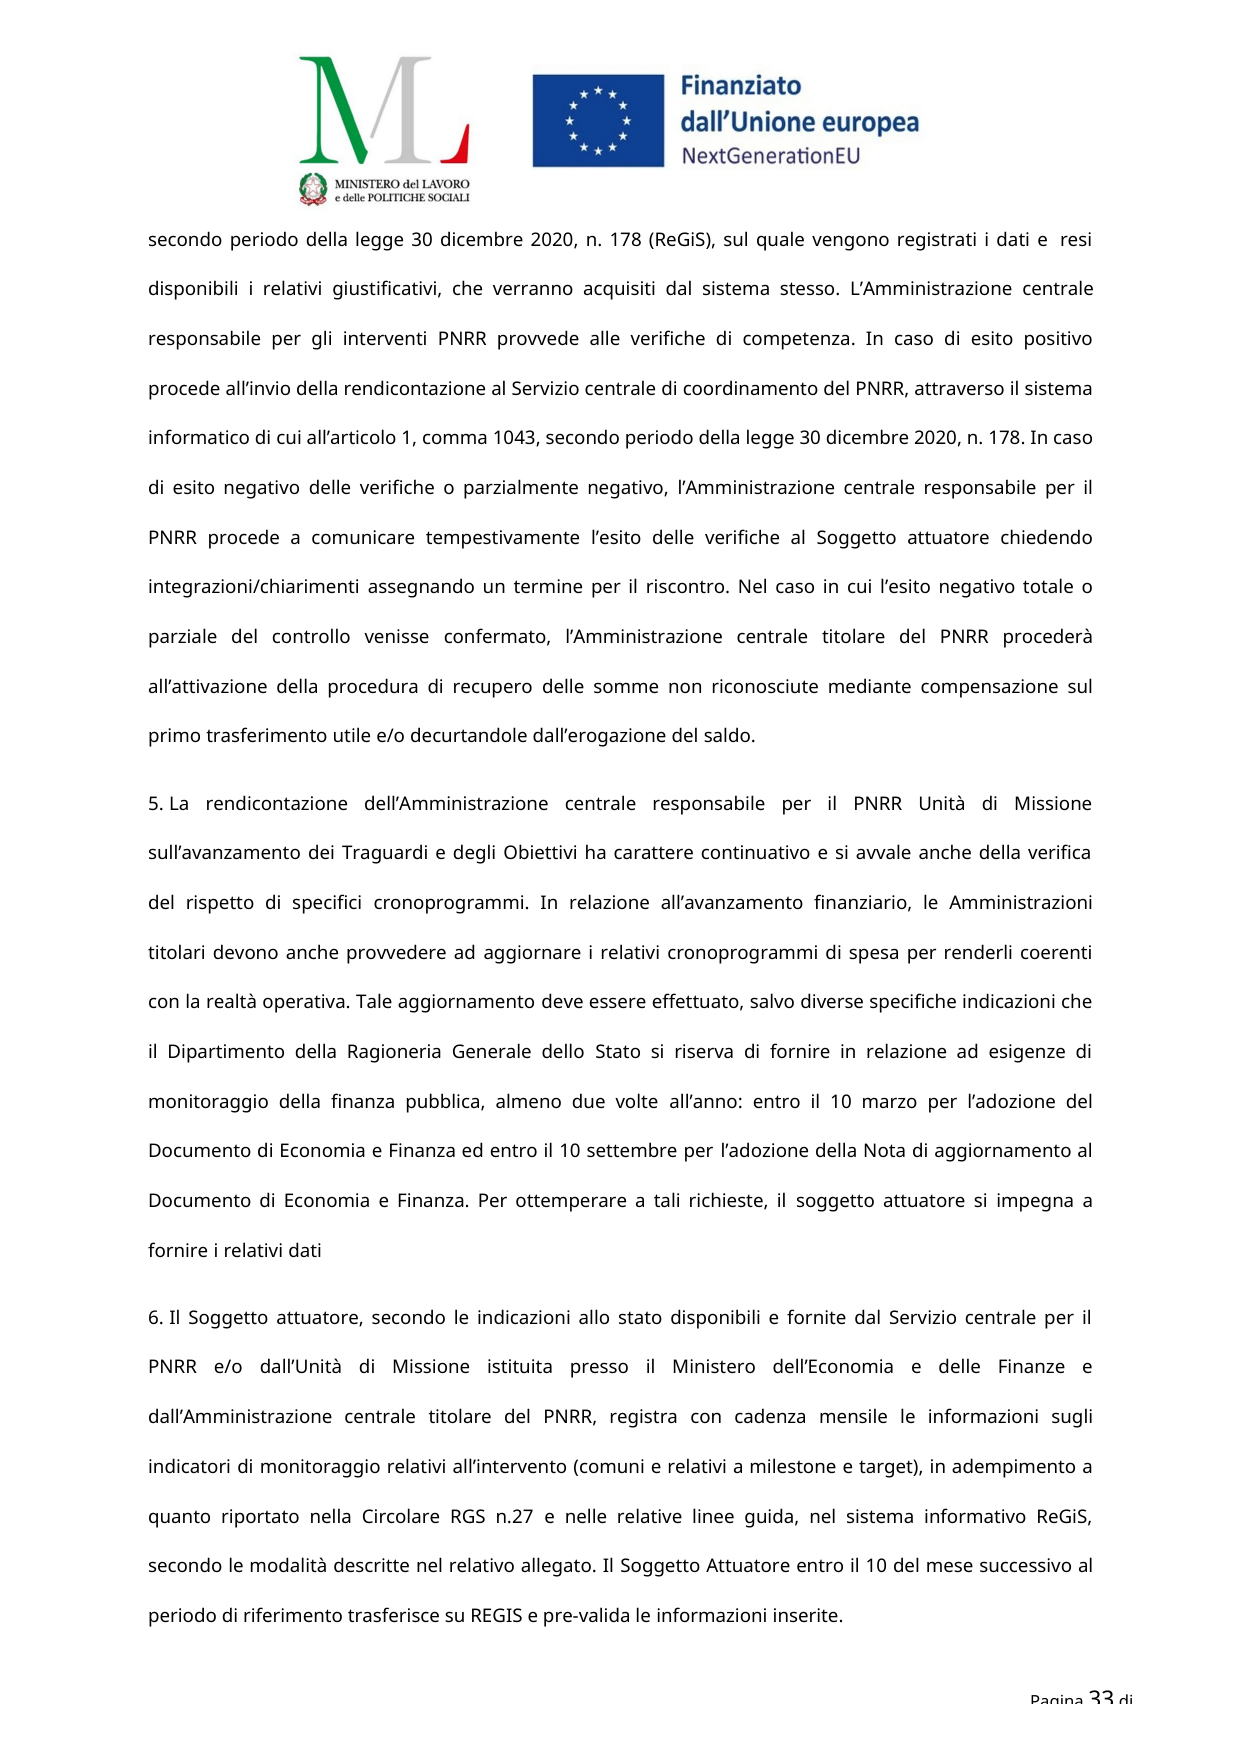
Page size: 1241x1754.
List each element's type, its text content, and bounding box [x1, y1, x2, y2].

picture [291, 24, 1000, 213]
list La rendicontazione dell’Amministrazione centrale responsabile per il PNRR Unità di Missione sull’avanzamento dei Traguardi e degli Obiettivi ha carattere continuativo e si avvale anche della verifica del rispetto di specifici cronoprogrammi. In relazione all’avanzamento finanziario, le Amministrazioni titolari devono anche provvedere ad aggiornare i relativi cronoprogrammi di spesa per renderli coerenti con la realtà operativa. Tale aggiornamento deve essere effettuato, salvo diverse specifiche indicazioni che il Dipartimento della Ragioneria Generale dello Stato si riserva di fornire in relazione ad esigenze di monitoraggio della finanza pubblica, almeno due volte all’anno: entro il 10 marzo per l’adozione del Documento di Economia e Finanza ed entro il 10 settembre per l’adozione della Nota di aggiornamento al Documento di Economia e Finanza. Per ottemperare a tali richieste, il soggetto attuatore si impegna a fornire i relativi dati [148, 790, 1093, 1263]
list Il Soggetto attuatore, secondo le indicazioni allo stato disponibili e fornite dal Servizio centrale per il PNRR e/o dall’Unità di Missione istituita presso il Ministero dell’Economia e delle Finanze e dall’Amministrazione centrale titolare del PNRR, registra con cadenza mensile le informazioni sugli indicatori di monitoraggio relativi all’intervento (comuni e relativi a milestone e target), in adempimento a quanto riportato nella Circolare RGS n.27 e nelle relative linee guida, nel sistema informativo ReGiS, secondo le modalità descritte nel relativo allegato. Il Soggetto Attuatore entro il 10 del mese successivo al periodo di riferimento trasferisce su REGIS e pre-valida le informazioni inserite. [148, 1304, 1093, 1628]
text secondo periodo della legge 30 dicembre 2020, n. 178 (ReGiS), sul quale vengono registrati i dati e resi disponibili i relativi giustificativi, che verranno acquisiti dal sistema stesso. L’Amministrazione centrale responsabile per gli interventi PNRR provvede alle verifiche di competenza. In caso di esito positivo procede all’invio della rendicontazione al Servizio centrale di coordinamento del PNRR, attraverso il sistema informatico di cui all’articolo 1, comma 1043, secondo periodo della legge 30 dicembre 2020, n. 178. In caso di esito negativo delle verifiche o parzialmente negativo, l’Amministrazione centrale responsabile per il PNRR procede a comunicare tempestivamente l’esito delle verifiche al Soggetto attuatore chiedendo integrazioni/chiarimenti assegnando un termine per il riscontro. Nel caso in cui l’esito negativo totale o parziale del controllo venisse confermato, l’Amministrazione centrale titolare del PNRR procederà all’attivazione della procedura di recupero delle somme non riconosciute mediante compensazione sul primo trasferimento utile e/o decurtandole dall’erogazione del saldo. [148, 226, 1093, 748]
